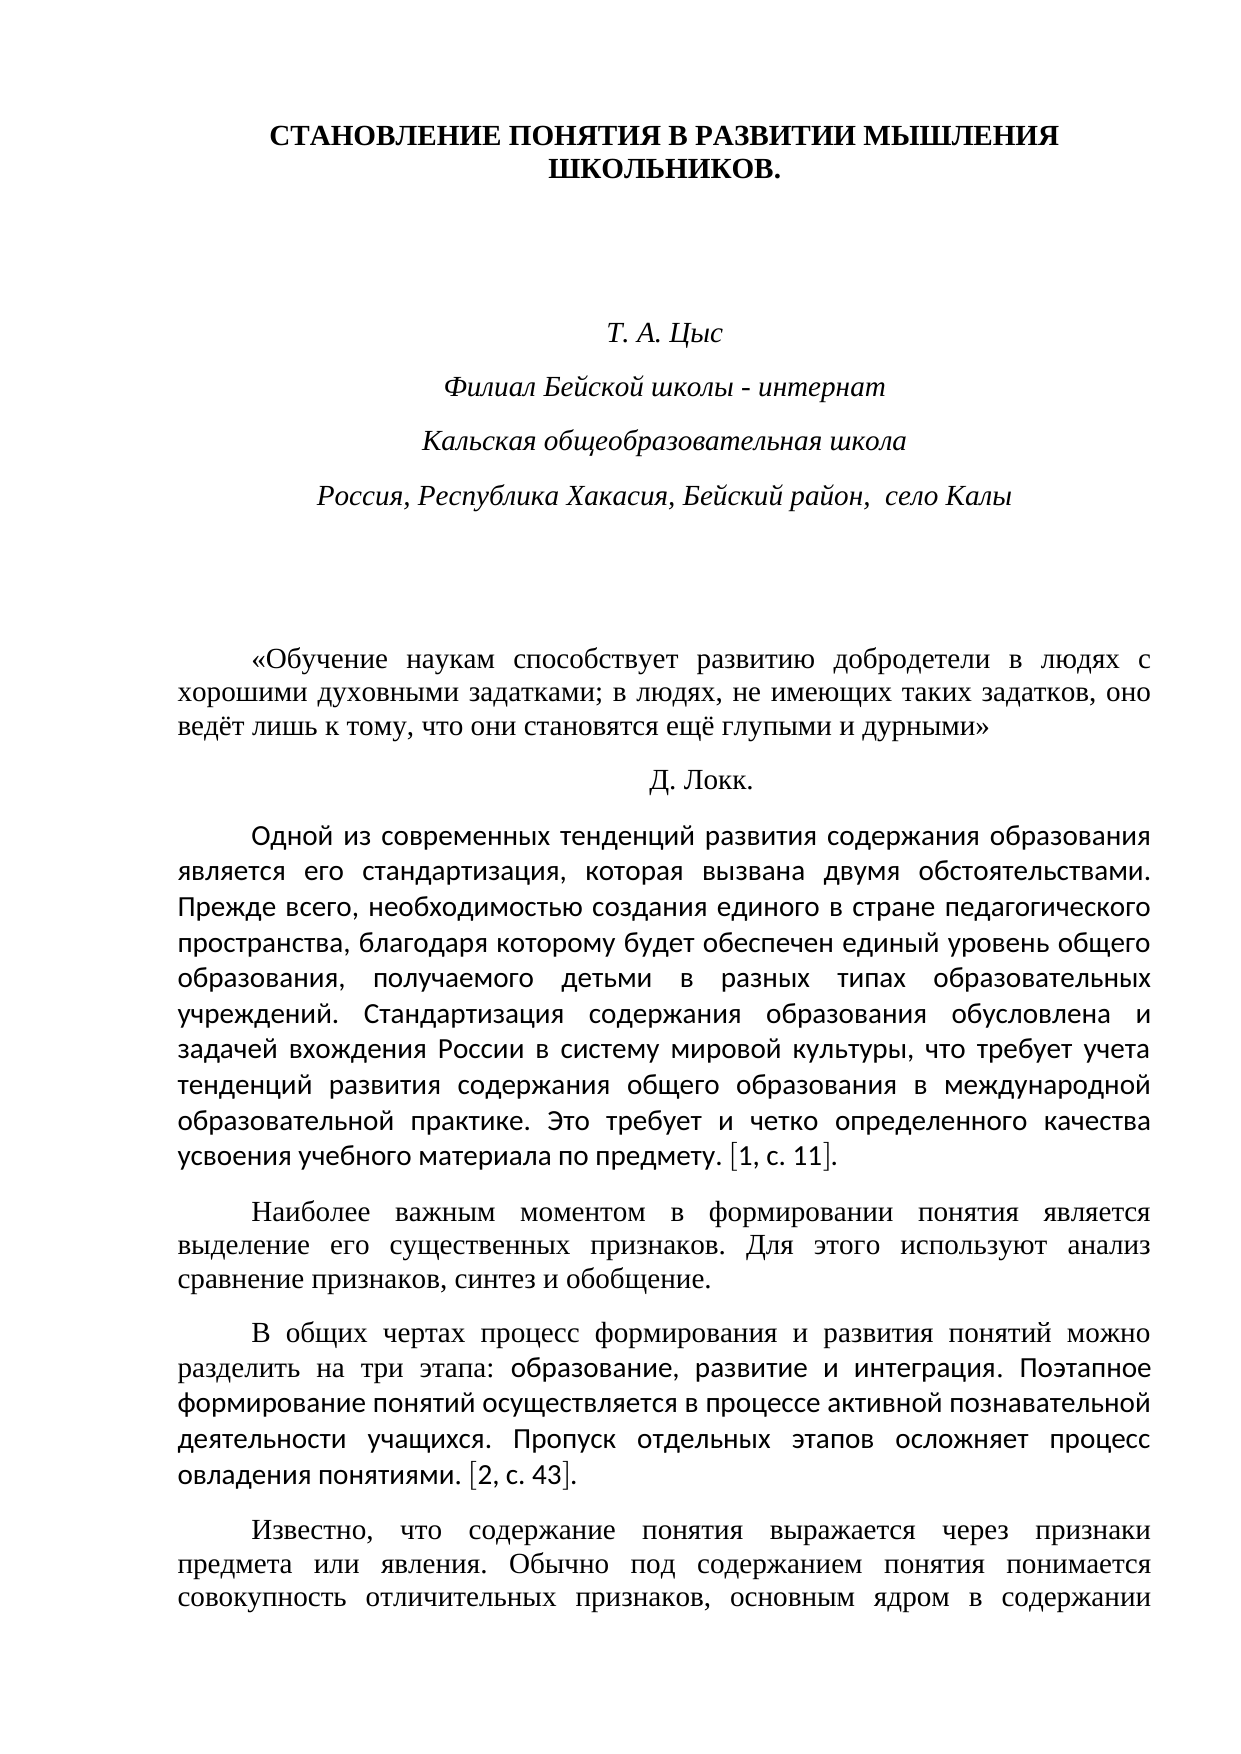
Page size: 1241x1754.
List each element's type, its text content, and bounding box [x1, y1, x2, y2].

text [177, 1512, 1152, 1613]
text СТАНОВЛЕНИЕ ПОНЯТИЯ В РАЗВИТИИ МЫШЛЕНИЯ ШКОЛЬНИКОВ. [177, 118, 1152, 185]
text Одной из современных тенденций развития содержания образования является его стандартизация, которая вызвана двумя обстоятельствами. Прежде всего, необходимостью создания единого в стране педагогического пространства, благодаря которому будет обеспечен единый уровень общего образования, получаемого детьми в разных типах образовательных учреждений. Стандартизация содержания образования обусловлена и задачей вхождения России в систему мировой культуры, что требует учета тенденций развития содержания общего образования в международной образовательной практике. Это требует и четко определенного качества усвоения учебного материала по предмету. 1, с. 11. [177, 817, 1152, 1173]
text Д. Локк. [177, 762, 1152, 796]
text «Обучение наукам способствует развитию добродетели в людях с хорошими духовными задатками; в людях, не имеющих таких задатков, оно ведёт лишь к тому, что они становятся ещё глупыми и дурными» [177, 641, 1152, 742]
text В общих чертах процесс формирования и развития понятий можно разделить на три этапа: образование, развитие и интеграция. Поэтапное формирование понятий осуществляется в процессе активной познавательной деятельности учащихся. Пропуск отдельных этапов осложняет процесс овладения понятиями. 2, с. 43. [177, 1315, 1152, 1491]
text Т. А. Цыс [177, 315, 1152, 348]
text Наиболее важным моментом в формировании понятия является выделение его существенных признаков. Для этого используют анализ сравнение признаков, синтез и обобщение. [177, 1194, 1152, 1294]
text Россия, Республика Хакасия, Бейский район, село Калы [177, 478, 1152, 511]
text Кальская общеобразовательная школа [177, 423, 1152, 457]
text Филиал Бейской школы - интернат [177, 369, 1152, 403]
